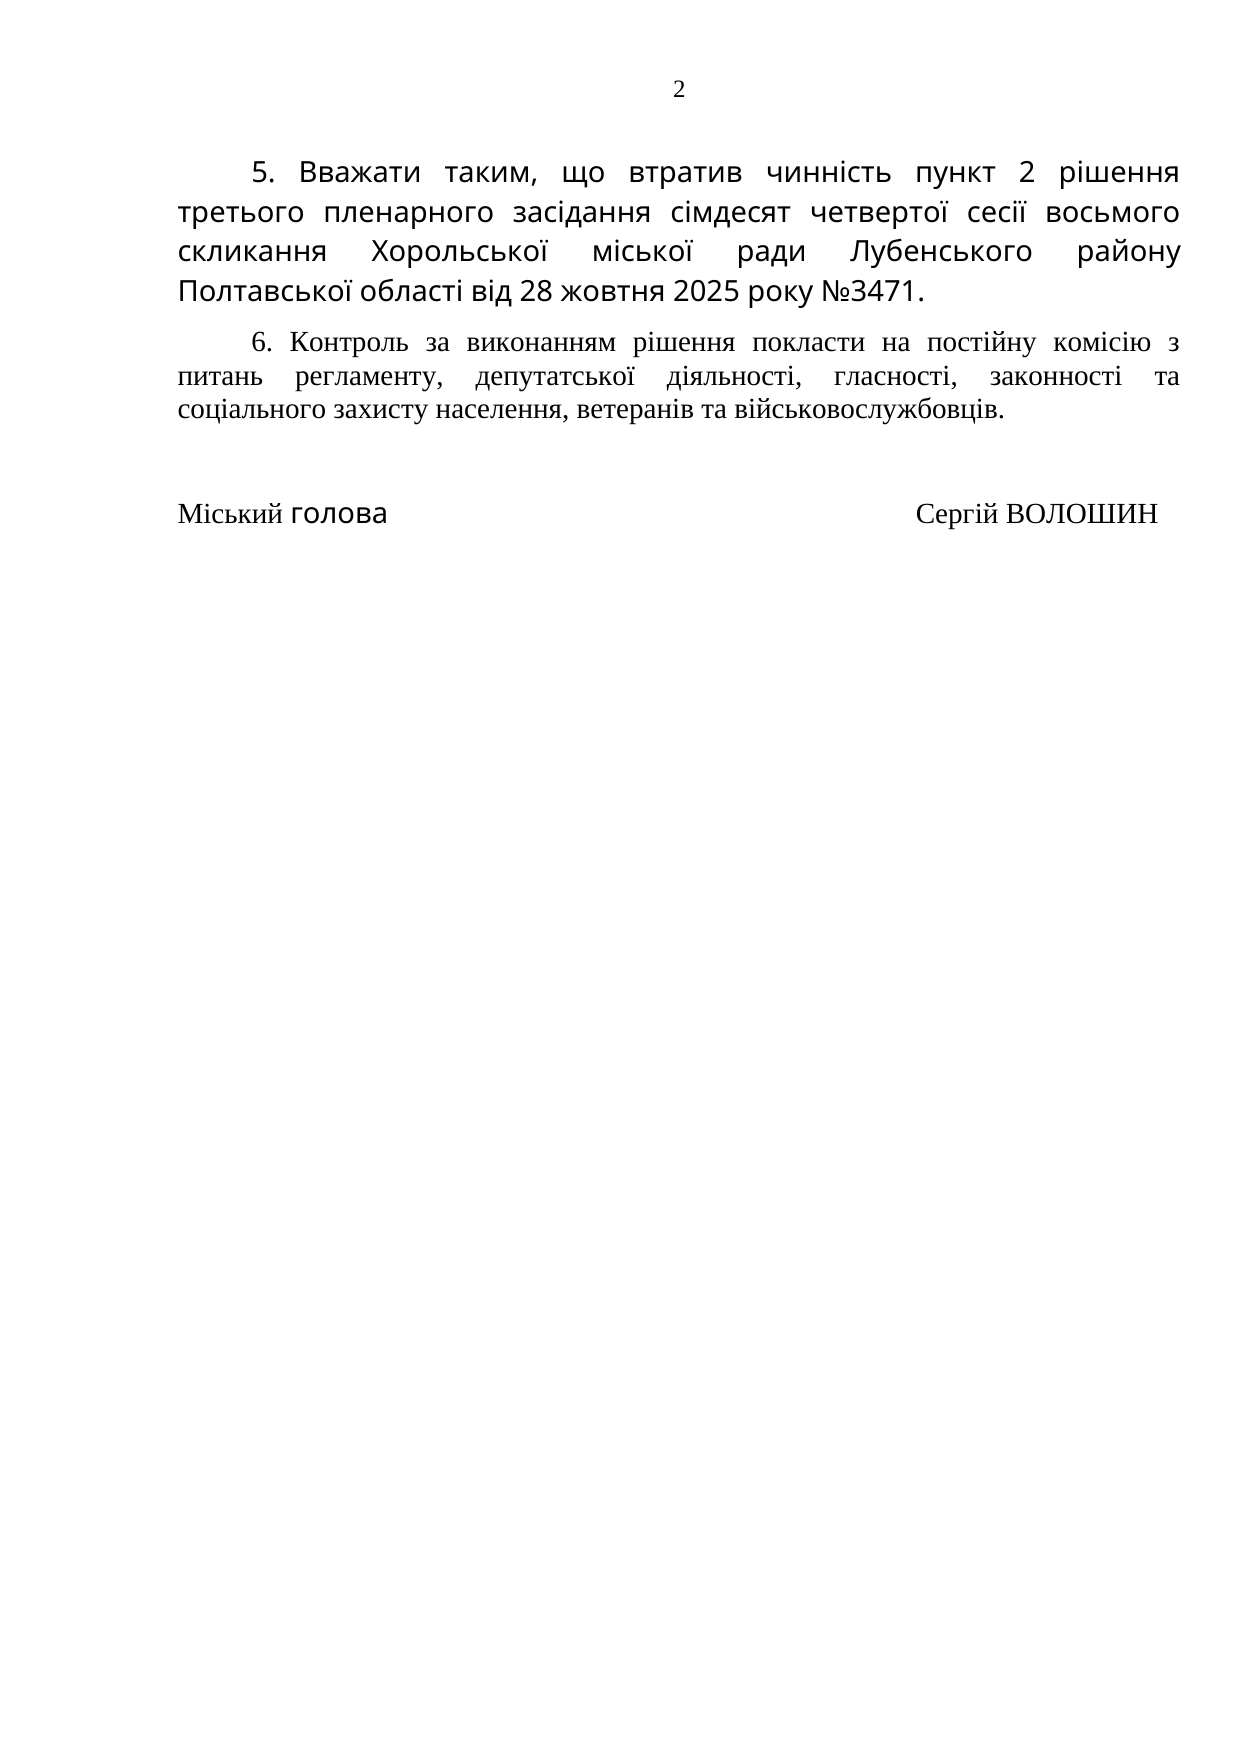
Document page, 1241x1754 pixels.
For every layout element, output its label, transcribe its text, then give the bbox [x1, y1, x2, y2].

text 6. Контроль за виконанням рішення покласти на постійну комісію з питань регламенту, депутатської діяльності, гласності, законності та соціального захисту населення, ветеранів та військовослужбовців. [177, 324, 1181, 425]
text Міський голова Сергій ВОЛОШИН [177, 492, 1181, 532]
text 5. Вважати таким, що втратив чинність пункт 2 рішення третього пленарного засідання сімдесят четвертої сесії восьмого скликання Хорольської міської ради Лубенського району Полтавської області від 28 жовтня 2025 року №3471. [177, 151, 1181, 310]
